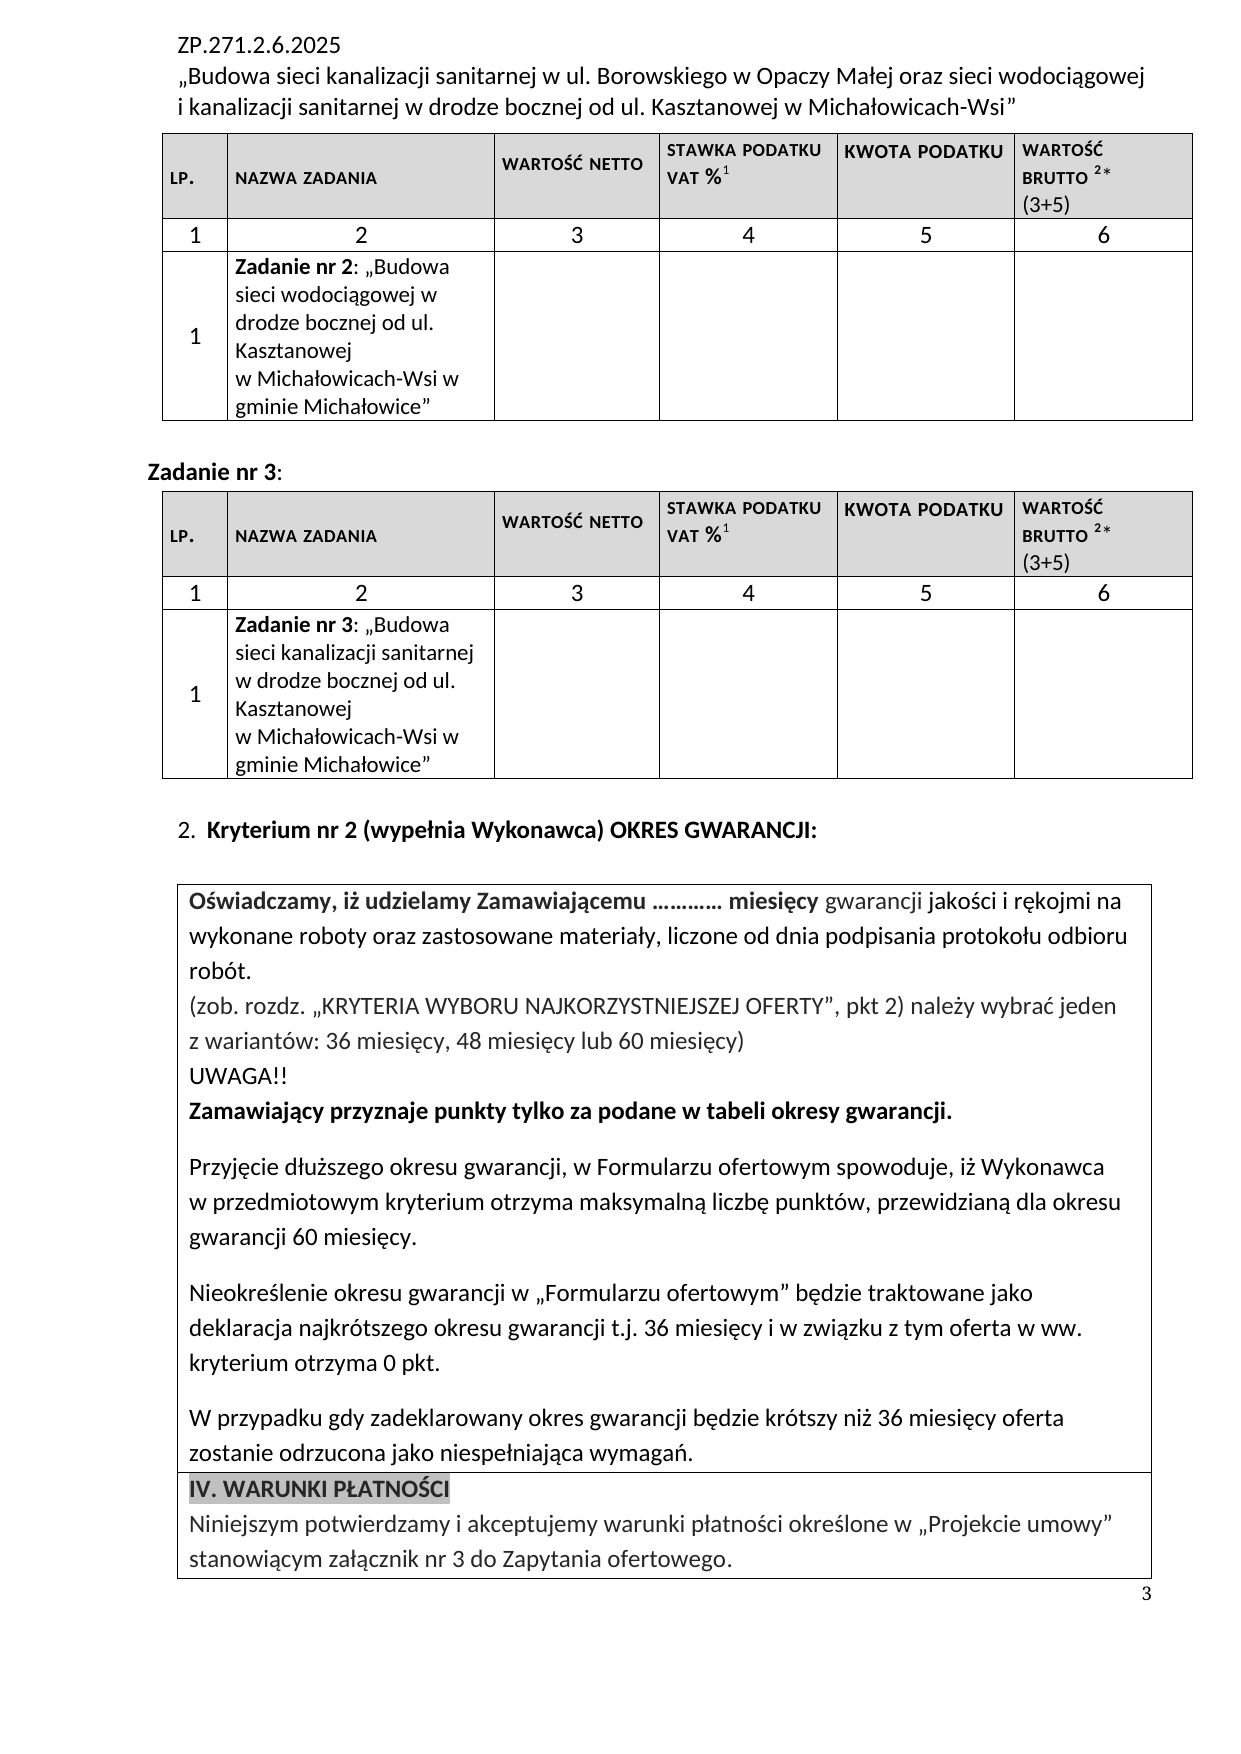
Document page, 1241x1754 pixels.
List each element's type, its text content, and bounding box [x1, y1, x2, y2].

table_header kwota podatku [838, 492, 1014, 576]
table_header stawka podatku vat %1 [660, 134, 837, 218]
table_cell 4 [660, 577, 837, 609]
table_cell [838, 610, 1014, 778]
table_cell 1 [163, 252, 227, 420]
table_cell Zadanie nr 3: „Budowa sieci kanalizacji sanitarnej w drodze bocznej od ul. Kasztanowej w Michałowicach-Wsi w gminie Michałowice” [228, 610, 494, 778]
table_cell 1 [163, 219, 227, 251]
table_cell IV. WARUNKI PŁATNOŚCI Niniejszym potwierdzamy i akceptujemy warunki płatności określone w „Projekcie umowy” stanowiącym załącznik nr 3 do Zapytania ofertowego. [178, 1473, 1151, 1577]
table_header nazwa zadania [228, 492, 494, 576]
table_cell [495, 610, 659, 778]
table_header kwota podatku [838, 134, 1014, 218]
list Kryterium nr 2 (wypełnia Wykonawca) OKRES GWARANCJI: [177, 814, 1152, 844]
table_cell 3 [495, 577, 659, 609]
table_cell [838, 252, 1014, 420]
table_cell [1015, 610, 1192, 778]
table_header stawka podatku vat %1 [660, 492, 837, 576]
table_cell 6 [1015, 219, 1192, 251]
table_header lp. [163, 134, 227, 218]
table_header wartość netto [495, 134, 659, 218]
table_cell 1 [163, 610, 227, 778]
table_cell [660, 252, 837, 420]
table_header nazwa zadania [228, 134, 494, 218]
table_cell 3 [495, 219, 659, 251]
table_header wartość brutto 2* (3+5) [1015, 134, 1192, 218]
table_header Oświadczamy, iż udzielamy Zamawiającemu ………… miesięcy gwarancji jakości i rękojmi na wykonane roboty oraz zastosowane materiały, liczone od dnia podpisania protokołu odbioru robót. (zob. rozdz. „KRYTERIA WYBORU NAJKORZYSTNIEJSZEJ OFERTY”, pkt 2) należy wybrać jeden z wariantów: 36 miesięcy, 48 miesięcy lub 60 miesięcy) UWAGA!! Zamawiający przyznaje punkty tylko za podane w tabeli okresy gwarancji. Przyjęcie dłuższego okresu gwarancji, w Formularzu ofertowym spowoduje, iż Wykonawca w przedmiotowym kryterium otrzyma maksymalną liczbę punktów, przewidzianą dla okresu gwarancji 60 miesięcy. Nieokreślenie okresu gwarancji w „Formularzu ofertowym” będzie traktowane jako deklaracja najkrótszego okresu gwarancji t.j. 36 miesięcy i w związku z tym oferta w ww. kryterium otrzyma 0 pkt. W przypadku gdy zadeklarowany okres gwarancji będzie krótszy niż 36 miesięcy oferta zostanie odrzucona jako niespełniająca wymagań. [178, 885, 1151, 1472]
table_cell Zadanie nr 2: „Budowa sieci wodociągowej w drodze bocznej od ul. Kasztanowej w Michałowicach-Wsi w gminie Michałowice” [228, 252, 494, 420]
text Zadanie nr 3: [148, 456, 1152, 486]
table_cell 5 [838, 577, 1014, 609]
table_cell 4 [660, 219, 837, 251]
table_cell 2 [228, 577, 494, 609]
table_cell 1 [163, 577, 227, 609]
table_header wartość brutto 2* (3+5) [1015, 492, 1192, 576]
table_header lp. [163, 492, 227, 576]
table_cell 5 [838, 219, 1014, 251]
table_cell [495, 252, 659, 420]
table_cell 6 [1015, 577, 1192, 609]
table_header wartość netto [495, 492, 659, 576]
table_cell [1015, 252, 1192, 420]
table_cell 2 [228, 219, 494, 251]
table_cell [660, 610, 837, 778]
